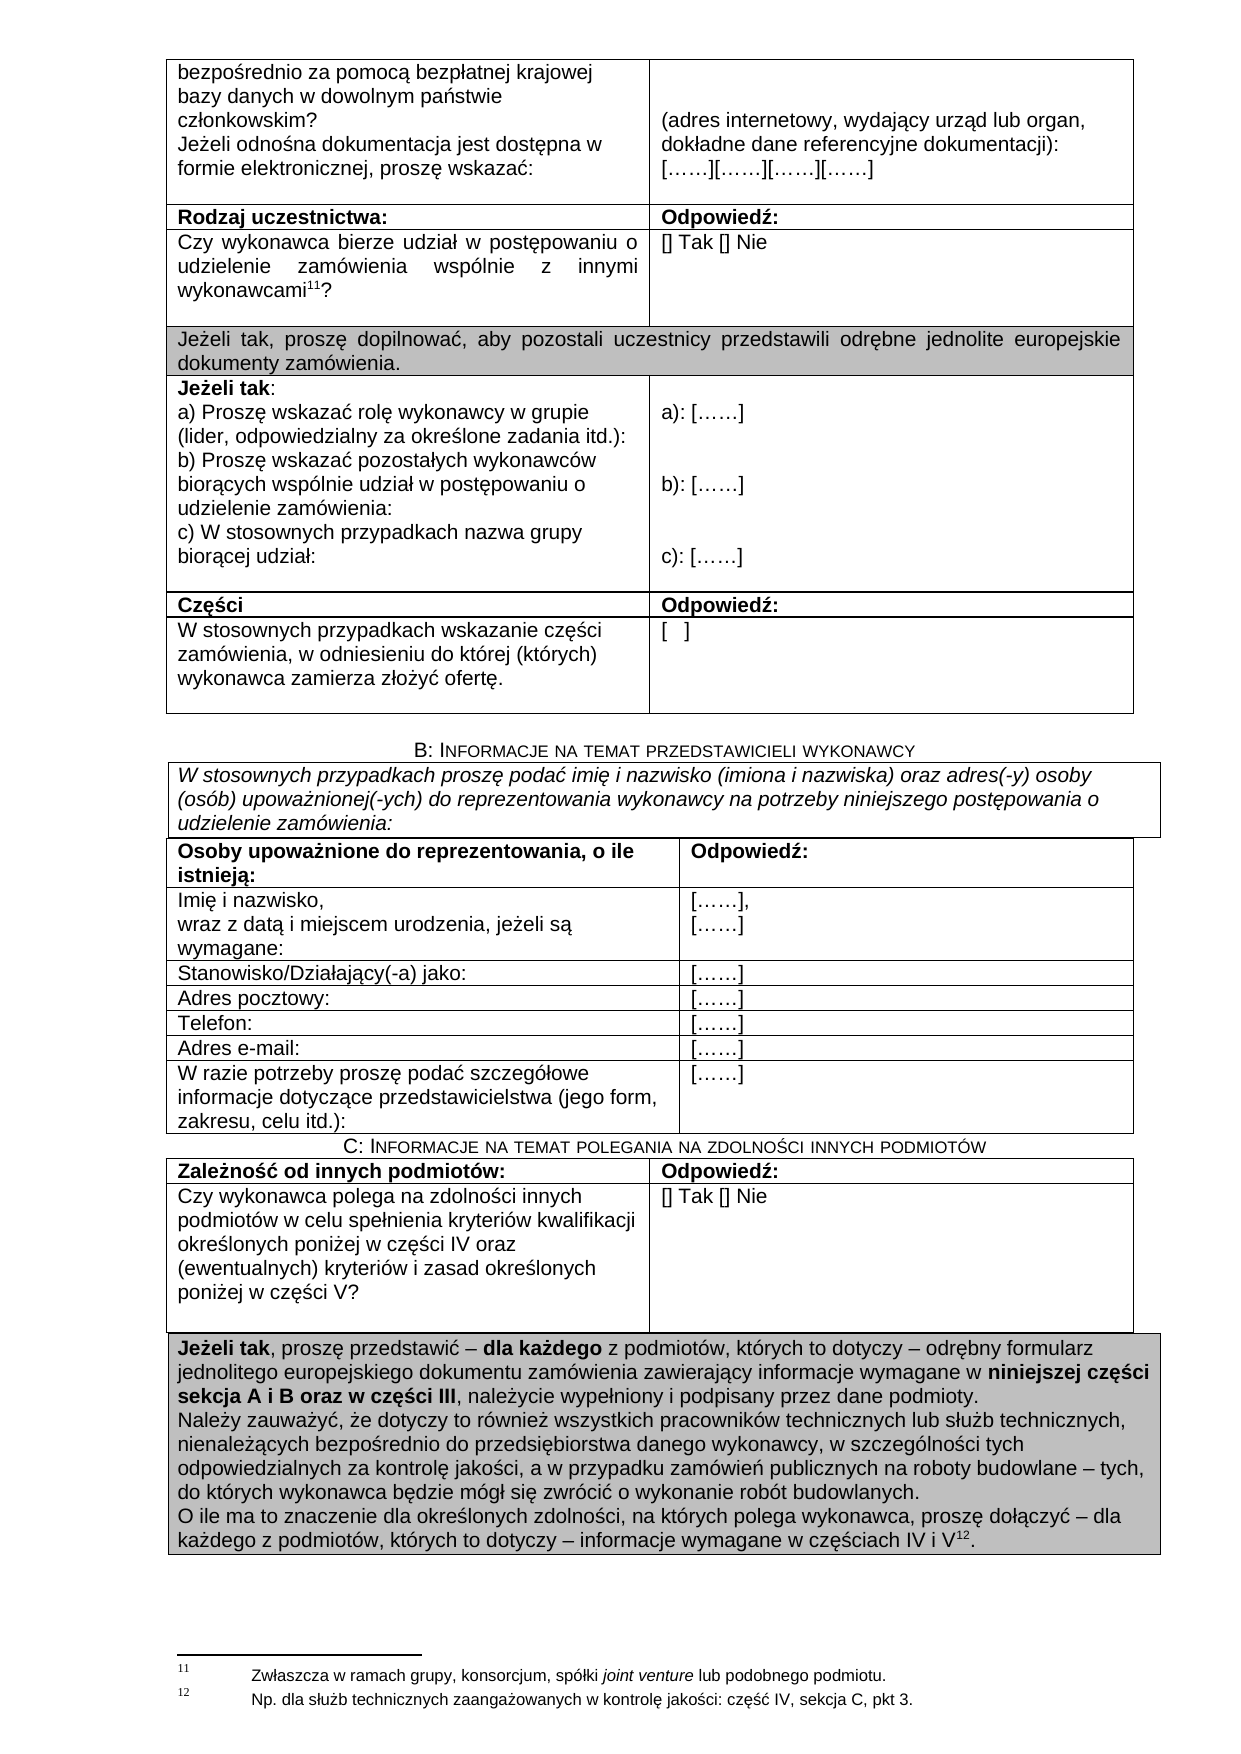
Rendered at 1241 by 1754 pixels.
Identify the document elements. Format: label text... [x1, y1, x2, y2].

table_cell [167, 60, 649, 204]
table_cell [……] [680, 986, 1133, 1010]
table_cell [650, 60, 1133, 204]
table_cell W stosownych przypadkach wskazanie części zamówienia, w odniesieniu do której (których) wykonawca zamierza złożyć ofertę. [167, 618, 649, 713]
table_cell [] Tak [] Nie [650, 1184, 1133, 1332]
table_cell [] Tak [] Nie [650, 230, 1133, 326]
table_cell Rodzaj uczestnictwa: [167, 205, 649, 229]
table_cell Czy wykonawca polega na zdolności innych podmiotów w celu spełnienia kryteriów kwalifikacji określonych poniżej w części IV oraz (ewentualnych) kryteriów i zasad określonych poniżej w części V? [167, 1184, 649, 1332]
table_header Osoby upoważnione do reprezentowania, o ile istnieją: [167, 839, 679, 887]
table_cell W razie potrzeby proszę podać szczegółowe informacje dotyczące przedstawicielstwa (jego form, zakresu, celu itd.): [167, 1061, 679, 1133]
table_header Odpowiedź: [680, 839, 1133, 887]
table_cell Telefon: [167, 1011, 679, 1035]
table_cell a): [……] b): [……] c): [……] [650, 376, 1133, 591]
table_cell Jeżeli tak, proszę dopilnować, aby pozostali uczestnicy przedstawili odrębne jednolite europejskie dokumenty zamówienia. [167, 327, 1133, 375]
table_cell [……] [680, 1061, 1133, 1133]
text Jeżeli tak, proszę przedstawić – dla każdego z podmiotów, których to dotyczy – odrębny formularz jednolitego europejskiego dokumentu zamówienia zawierający informacje wymagane w niniejszej części sekcja A i B oraz w części III, należycie wypełniony i podpisany przez dane podmioty. Należy zauważyć, że dotyczy to również wszystkich pracowników technicznych lub służb technicznych, nienależących bezpośrednio do przedsiębiorstwa danego wykonawcy, w szczególności tych odpowiedzialnych za kontrolę jakości, a w przypadku zamówień publicznych na roboty budowlane – tych, do których wykonawca będzie mógł się zwrócić o wykonanie robót budowlanych. O ile ma to znaczenie dla określonych zdolności, na których polega wykonawca, proszę dołączyć – dla każdego z podmiotów, których to dotyczy – informacje wymagane w częściach IV i V. [169, 1334, 1160, 1554]
table_cell Jeżeli tak: a) Proszę wskazać rolę wykonawcy w grupie (lider, odpowiedzialny za określone zadania itd.): b) Proszę wskazać pozostałych wykonawców biorących wspólnie udział w postępowaniu o udzielenie zamówienia: c) W stosownych przypadkach nazwa grupy biorącej udział: [167, 376, 649, 591]
table_header Zależność od innych podmiotów: [167, 1159, 649, 1183]
table_cell [……] [680, 1011, 1133, 1035]
table_cell Części [167, 593, 649, 616]
text C: Informacje na temat polegania na zdolności innych podmiotów [177, 1134, 1152, 1158]
table_cell [……], [……] [680, 888, 1133, 960]
table_cell Odpowiedź: [650, 593, 1133, 616]
table_cell Adres e-mail: [167, 1036, 679, 1060]
table_cell Stanowisko/Działający(-a) jako: [167, 961, 679, 985]
table_header Odpowiedź: [650, 1159, 1133, 1183]
table_cell Adres pocztowy: [167, 986, 679, 1010]
table_cell [……] [680, 961, 1133, 985]
table_cell Czy wykonawca bierze udział w postępowaniu o udzielenie zamówienia wspólnie z innymi wykonawcami? [167, 230, 649, 326]
table_cell [ ] [650, 618, 1133, 713]
table_cell [……] [680, 1036, 1133, 1060]
table_cell Imię i nazwisko, wraz z datą i miejscem urodzenia, jeżeli są wymagane: [167, 888, 679, 960]
text W stosownych przypadkach proszę podać imię i nazwisko (imiona i nazwiska) oraz adres(-y) osoby (osób) upoważnionej(-ych) do reprezentowania wykonawcy na potrzeby niniejszego postępowania o udzielenie zamówienia: [169, 763, 1160, 837]
table_cell Odpowiedź: [650, 205, 1133, 229]
text B: Informacje na temat przedstawicieli wykonawcy [177, 738, 1152, 762]
